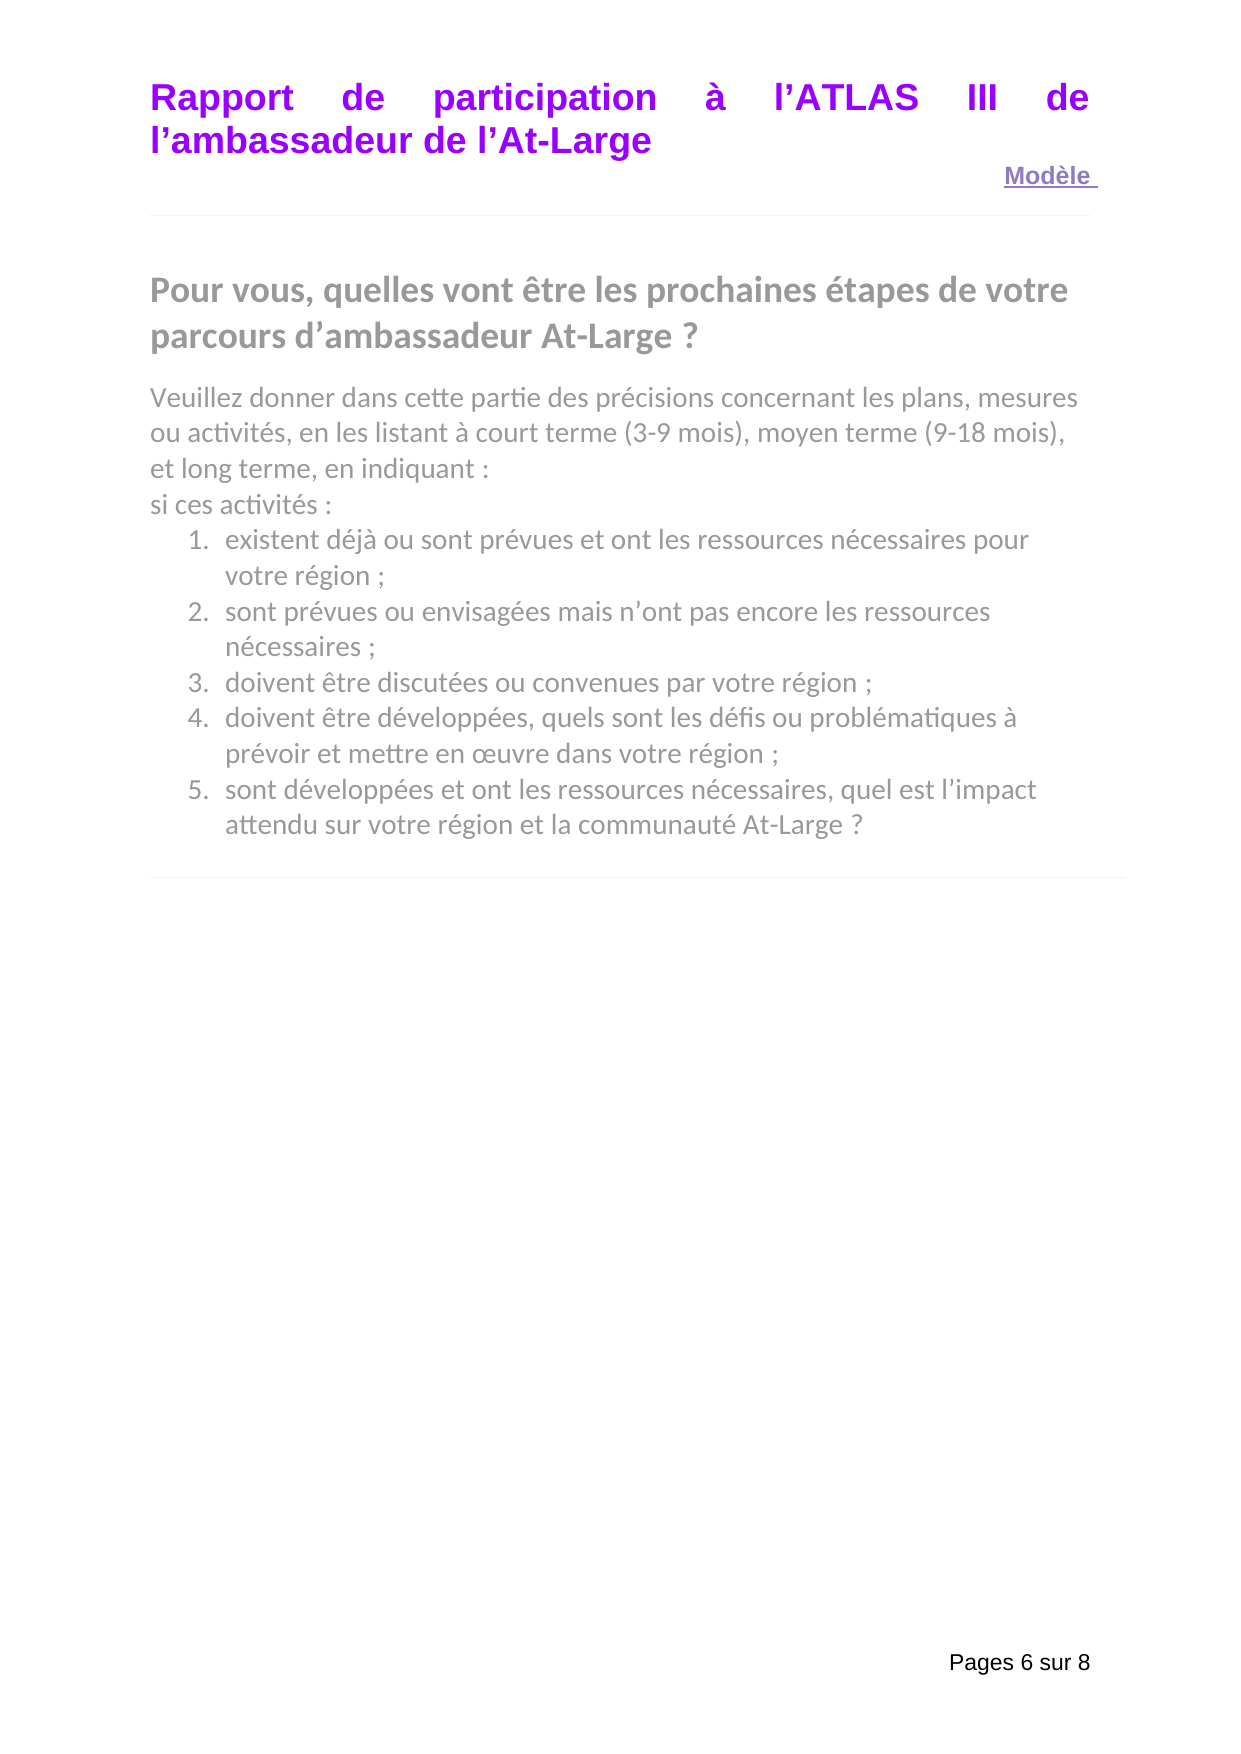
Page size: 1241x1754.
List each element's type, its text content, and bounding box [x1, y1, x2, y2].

subtitle Pour vous, quelles vont être les prochaines étapes de votre parcours d’ambassadeur At-Large ? [150, 266, 1090, 358]
list sont développées et ont les ressources nécessaires, quel est l’impact attendu sur votre région et la communauté At-Large ? [187, 771, 1090, 842]
list existent déjà ou sont prévues et ont les ressources nécessaires pour votre région ; [187, 521, 1090, 593]
list doivent être développées, quels sont les défis ou problématiques à prévoir et mettre en œuvre dans votre région ; [187, 699, 1090, 771]
list doivent être discutées ou convenues par votre région ; [187, 664, 1090, 699]
list sont prévues ou envisagées mais n’ont pas encore les ressources nécessaires ; [187, 593, 1090, 664]
text si ces activités : [150, 486, 1090, 521]
text Veuillez donner dans cette partie des précisions concernant les plans, mesures ou activités, en les listant à court terme (3-9 mois), moyen terme (9-18 mois), et long terme, en indiquant : [150, 379, 1090, 486]
